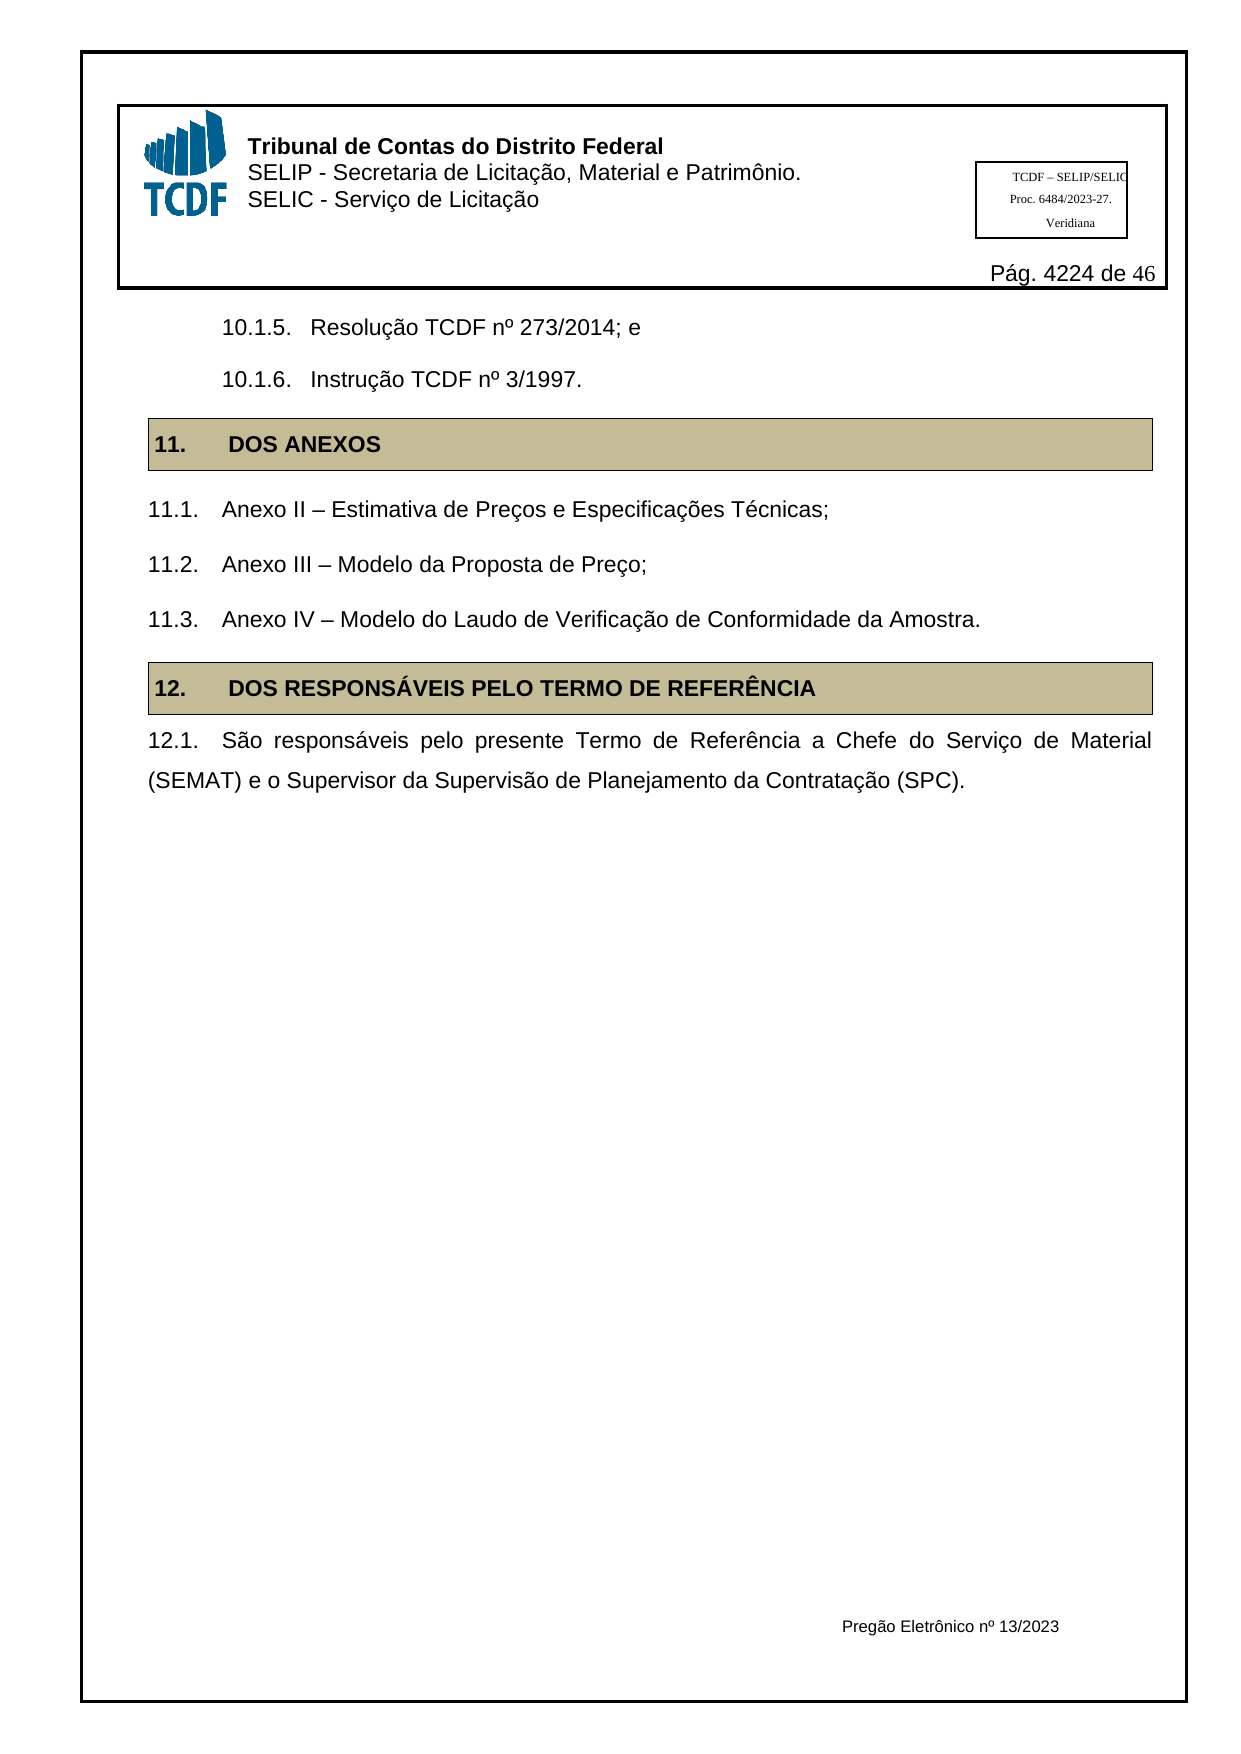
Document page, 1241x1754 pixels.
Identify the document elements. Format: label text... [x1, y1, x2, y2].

list Anexo II – Estimativa de Preços e Especificações Técnicas; [148, 496, 1152, 522]
list Anexo IV – Modelo do Laudo de Verificação de Conformidade da Amostra. [148, 606, 1152, 633]
list São responsáveis pelo presente Termo de Referência a Chefe do Serviço de Material (SEMAT) e o Supervisor da Supervisão de Planejamento da Contratação (SPC). [148, 727, 1152, 793]
list Anexo III – Modelo da Proposta de Preço; [148, 551, 1152, 577]
list Instrução TCDF nº 3/1997. [222, 366, 1152, 392]
table_header DOS ANEXOS [149, 419, 1152, 470]
list Resolução TCDF nº 273/2014; e [222, 313, 1152, 340]
table_header DOS RESPONSÁVEIS PELO TERMO DE REFERÊNCIA [149, 663, 1152, 714]
picture [129, 107, 241, 218]
